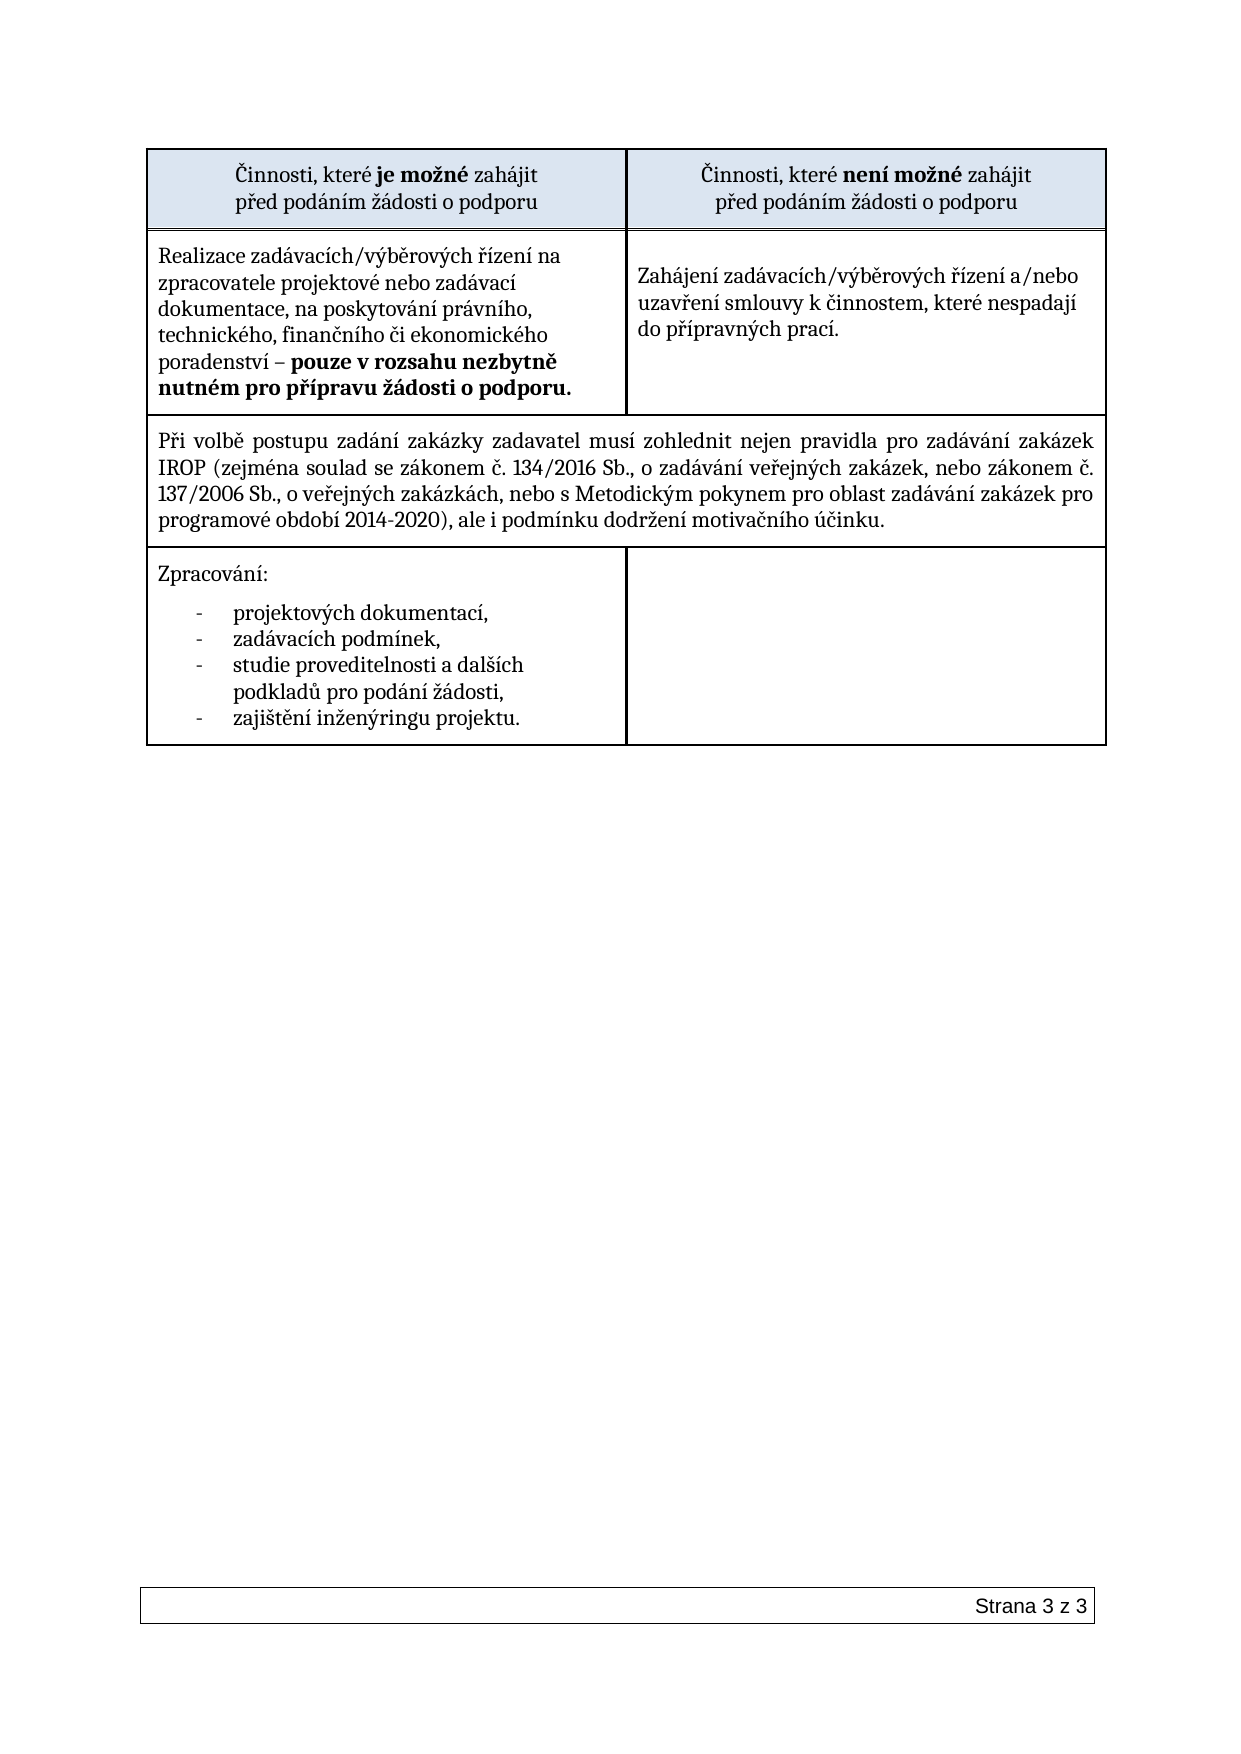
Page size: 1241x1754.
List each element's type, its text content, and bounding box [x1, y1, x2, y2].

table_cell Při volbě postupu zadání zakázky zadavatel musí zohlednit nejen pravidla pro zadávání zakázek IROP (zejména soulad se zákonem č. 134/2016 Sb., o zadávání veřejných zakázek, nebo zákonem č. 137/2006 Sb., o veřejných zakázkách, nebo s Metodickým pokynem pro oblast zadávání zakázek pro programové období 2014-2020), ale i podmínku dodržení motivačního účinku. [148, 416, 1105, 546]
table_cell Zahájení zadávacích/výběrových řízení a/nebo uzavření smlouvy k činnostem, které nespadají do přípravných prací. [628, 231, 1105, 414]
table_header Činnosti, které je možné zahájit před podáním žádosti o podporu [148, 150, 625, 227]
table_cell Zpracování: projektových dokumentací, zadávacích podmínek, studie proveditelnosti a dalších podkladů pro podání žádosti, zajištění inženýringu projektu. [148, 548, 625, 744]
table_cell [628, 548, 1105, 744]
table_header Činnosti, které není možné zahájit před podáním žádosti o podporu [628, 150, 1105, 227]
table_cell Realizace zadávacích/výběrových řízení na zpracovatele projektové nebo zadávací dokumentace, na poskytování právního, technického, finančního či ekonomického poradenství – pouze v rozsahu nezbytně nutném pro přípravu žádosti o podporu. [148, 231, 625, 414]
